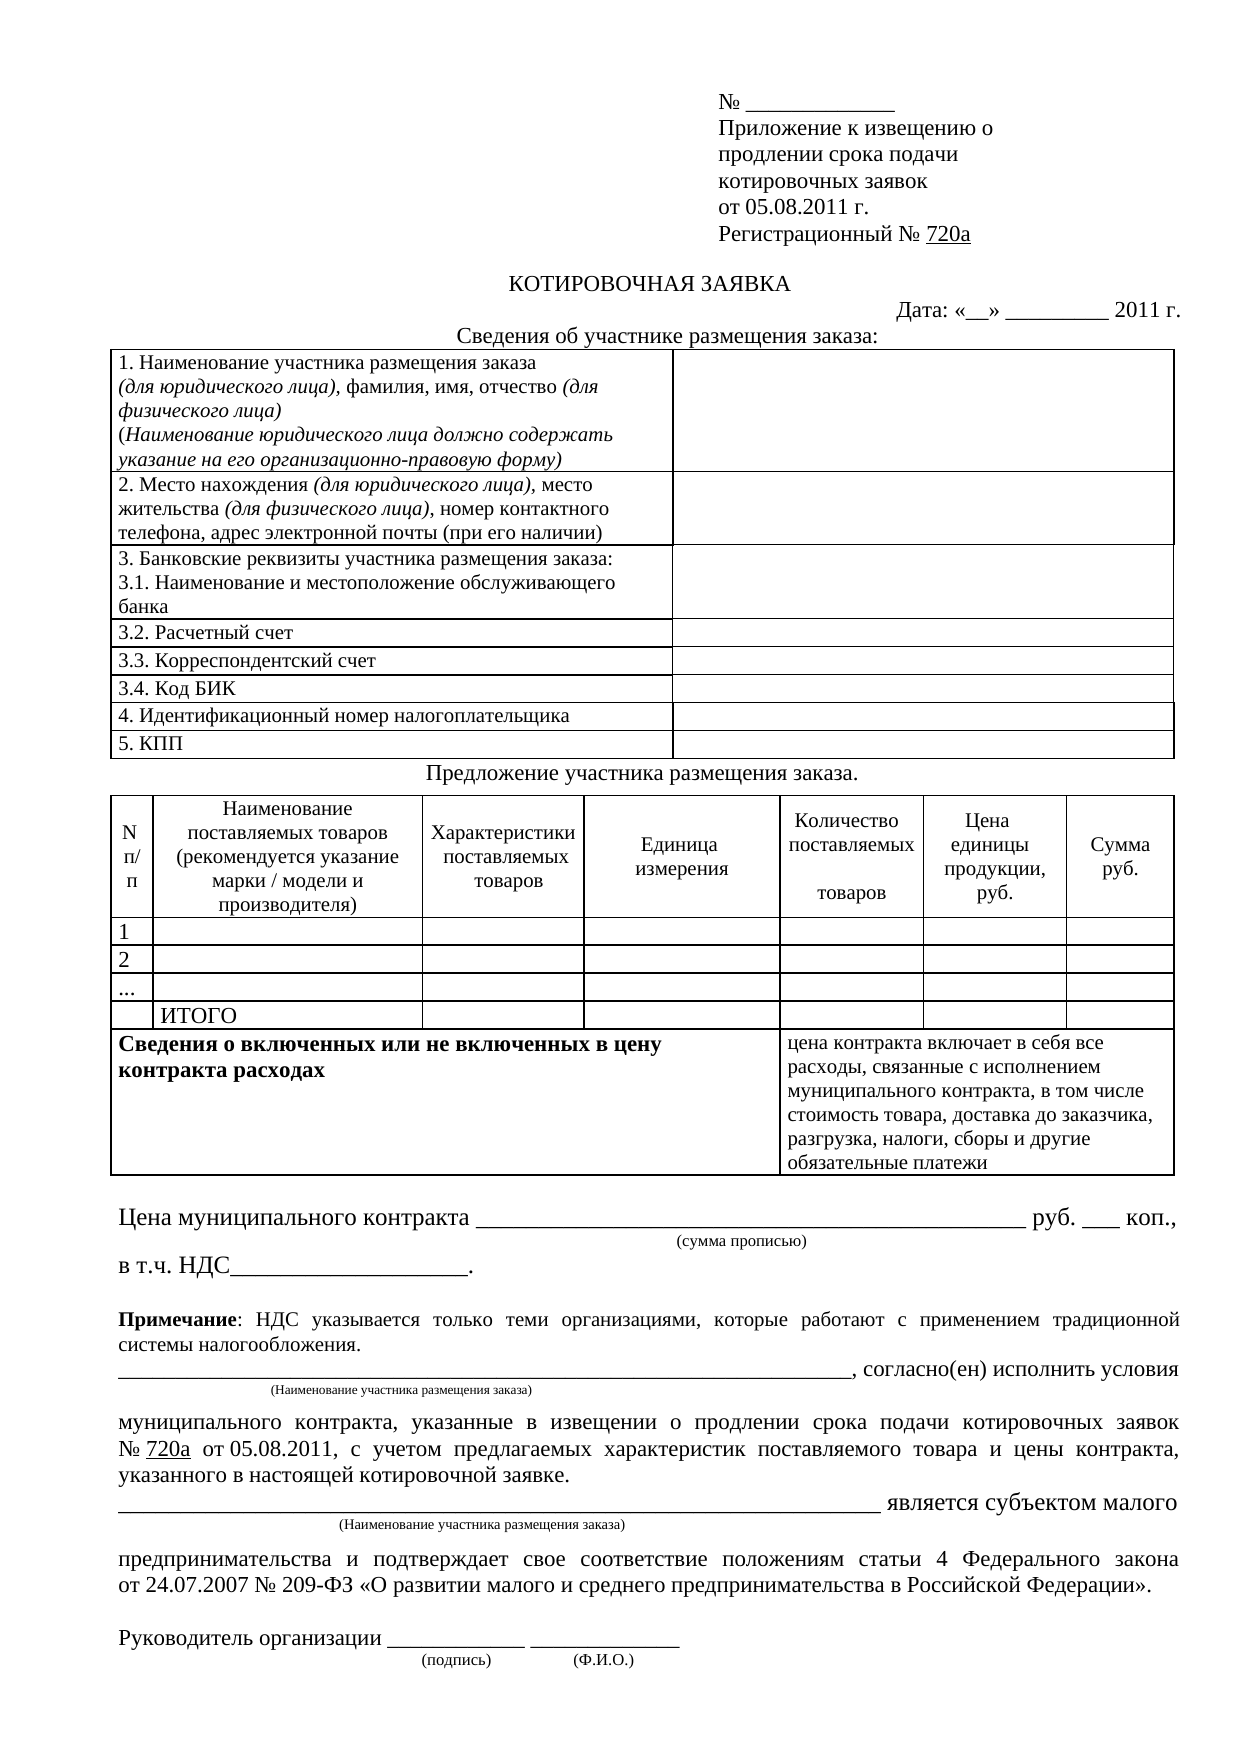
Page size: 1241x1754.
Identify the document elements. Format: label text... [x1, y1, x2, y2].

table_cell ИТОГО [154, 1002, 422, 1028]
text (Наименование участника размещения заказа) [118, 1382, 1181, 1408]
table_cell [154, 918, 422, 944]
text продлении срока подачи [718, 141, 1181, 167]
table_cell [585, 1002, 779, 1028]
table_cell [924, 1002, 1066, 1028]
text (Наименование участника размещения заказа) [118, 1516, 1181, 1545]
table_cell [1067, 974, 1173, 1000]
text предпринимательства и подтверждает свое соответствие положениям статьи 4 Федерального закона от 24.07.2007 № 209-ФЗ «О развитии малого и среднего предпринимательства в Российской Федерации». [118, 1545, 1181, 1597]
text Примечание: НДС указывается только теми организациями, которые работают с применением традиционной системы налогообложения. [118, 1307, 1181, 1356]
table_header 1. Наименование участника размещения заказа (для юридического лица), фамилия, имя, отчество (для физического лица) (Наименование юридического лица должно содержать указание на его организационно-правовую форму) [112, 350, 672, 471]
table_cell 3.3. Корреспондентский счет [112, 648, 672, 674]
table_cell Цена единицы продукции, руб. [924, 796, 1066, 916]
table_cell [924, 946, 1066, 972]
table_cell [1067, 1002, 1173, 1028]
table_cell [781, 946, 923, 972]
text Дата: «__» _________ 2011 г. [561, 296, 1181, 322]
table_cell Наименование поставляемых товаров (рекомендуется указание марки / модели и производителя) [154, 796, 422, 916]
table_header [674, 350, 1173, 471]
text ________________________________________________________________, согласно(ен) исполнить условия [118, 1356, 1181, 1382]
table_cell цена контракта включает в себя все расходы, связанные с исполнением муниципального контракта, в том числе стоимость товара, доставка до заказчика, разгрузка, налоги, сборы и другие обязательные платежи [781, 1030, 1173, 1174]
table_cell [673, 619, 1173, 646]
text Регистрационный № 720а [718, 219, 1181, 246]
table_cell [423, 946, 583, 972]
table_cell [1067, 918, 1173, 944]
text (подпись) (Ф.И.О.) [118, 1650, 1181, 1669]
table_cell 3.4. Код БИК [112, 676, 672, 702]
table_cell 1 [112, 918, 152, 944]
table_cell ... [112, 974, 152, 1000]
table_cell Сведения о включенных или не включенных в цену контракта расходах [112, 1030, 779, 1174]
table_cell Сумма руб. [1067, 796, 1173, 916]
text № _____________ [718, 88, 1181, 114]
table_cell 5. КПП [112, 731, 672, 758]
table_cell 3.2. Расчетный счет [112, 620, 672, 646]
text котировочных заявок [718, 167, 1181, 193]
text _____________________________________________________________ является субъектом малого [118, 1487, 1181, 1516]
table_cell Характеристики поставляемых товаров [423, 796, 583, 916]
table_cell [781, 974, 923, 1000]
table_cell [924, 974, 1066, 1000]
text в т.ч. НДС___________________. [118, 1250, 1181, 1279]
table_cell [154, 974, 422, 1000]
table_cell Предложение участника размещения заказа. [111, 759, 1174, 795]
table_cell [781, 918, 923, 944]
table_cell 2. Место нахождения (для юридического лица), место жительства (для физического лица), номер контактного телефона, адрес электронной почты (при его наличии) [112, 472, 672, 544]
table_cell [674, 472, 1173, 544]
text Цена муниципального контракта ____________________________________________ руб. ___ коп., [118, 1202, 1181, 1231]
table_cell [112, 1002, 152, 1028]
table_cell [423, 1002, 583, 1028]
table_cell [1067, 946, 1173, 972]
table_cell [924, 918, 1066, 944]
table_cell [423, 974, 583, 1000]
text Сведения об участнике размещения заказа: [81, 322, 1181, 349]
table_cell [674, 731, 1173, 758]
text муниципального контракта, указанные в извещении о продлении срока подачи котировочных заявок № 720а от 05.08.2011, с учетом предлагаемых характеристик поставляемого товара и цены контракта, указанного в настоящей котировочной заявке. [118, 1408, 1181, 1487]
table_cell [673, 647, 1173, 674]
table_cell [154, 946, 422, 972]
text (сумма прописью) [118, 1231, 1181, 1250]
table_cell Количество поставляемых товаров [781, 796, 923, 916]
text КОТИРОВОЧНАЯ ЗАЯВКА [118, 269, 1181, 296]
table_cell 4. Идентификационный номер налогоплательщика [112, 703, 672, 730]
table_cell [585, 974, 779, 1000]
text Приложение к извещению о [718, 114, 1181, 141]
text Руководитель организации ____________ _____________ [118, 1624, 1181, 1650]
table_cell 3. Банковские реквизиты участника размещения заказа: 3.1. Наименование и местоположение обслуживающего банка [112, 546, 672, 618]
table_cell [423, 918, 583, 944]
table_cell Единица измерения [585, 796, 779, 916]
table_cell [781, 1002, 923, 1028]
text от 05.08.2011 г. [718, 193, 1181, 219]
table_cell [673, 545, 1173, 618]
table_cell 2 [112, 946, 152, 972]
table_cell N п/п [112, 796, 152, 916]
table_cell [585, 918, 779, 944]
table_cell [673, 675, 1173, 702]
table_cell [674, 703, 1173, 730]
table_cell [585, 946, 779, 972]
